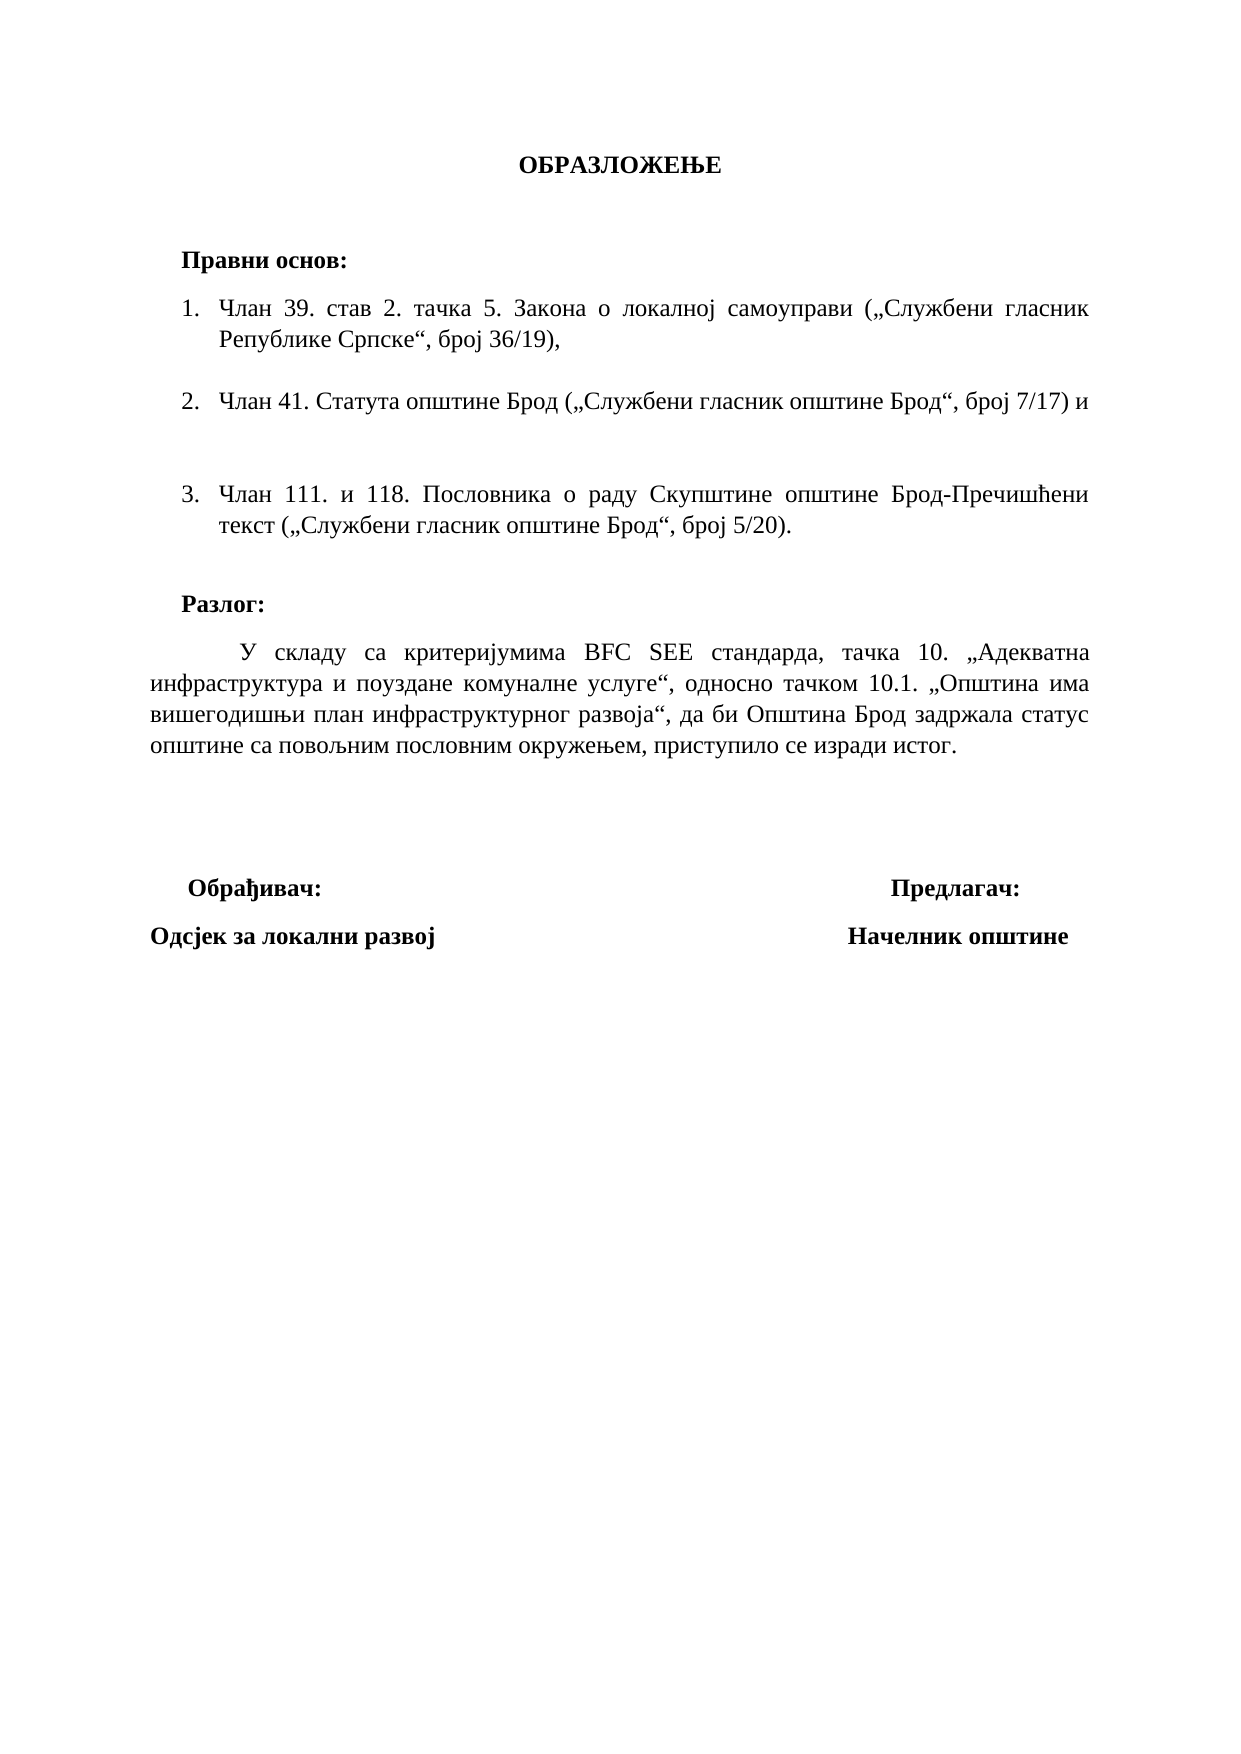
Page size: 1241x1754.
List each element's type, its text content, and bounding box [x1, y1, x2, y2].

list Члан 111. и 118. Пословника о раду Скупштине општине Брод-Пречишћени текст („Службени гласник општине Брод“, број 5/20). [181, 479, 1090, 539]
text Разлог: [150, 589, 1090, 618]
text У складу са критеријумима BFC SEE стандарда, тачка 10. „Адекватна инфраструктура и поуздане комуналне услуге“, односно тачком 10.1. „Општина има вишегодишњи план инфраструктурног развоја“, да би Општина Брод задржала статус општине са повољним пословним окружењем, приступило се изради истог. [150, 637, 1090, 759]
list Члан 41. Статута општине Брод („Службени гласник општине Брод“, број 7/17) и [181, 386, 1090, 415]
text Правни основ: [150, 245, 1090, 274]
text ОБРАЗЛОЖЕЊЕ [150, 150, 1090, 179]
text Обрађивач: Предлагач: [150, 873, 1090, 902]
list Члан 39. став 2. тачка 5. Закона о локалној самоуправи („Службени гласник Републике Српске“, број 36/19), [181, 293, 1090, 353]
text Одсјек за локални развој Начелник општине [150, 921, 1090, 949]
